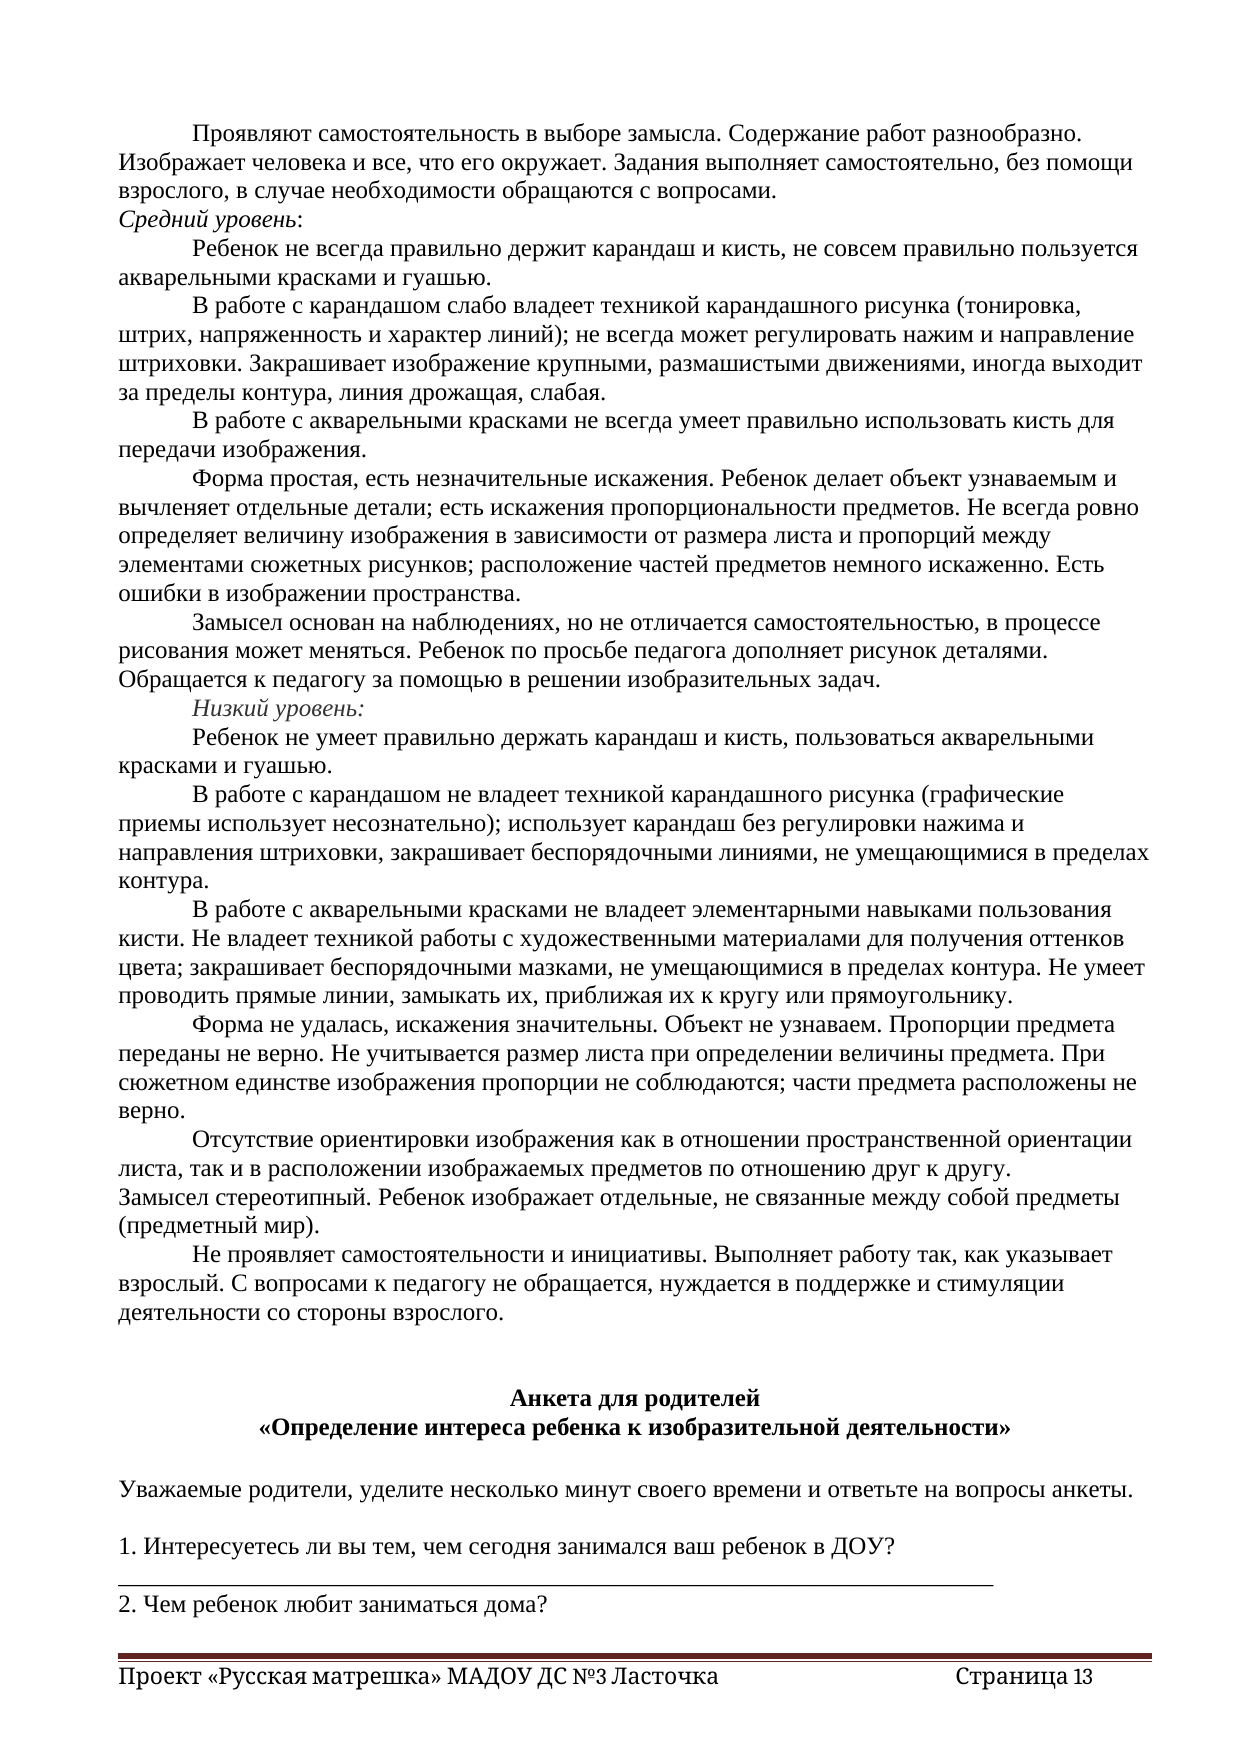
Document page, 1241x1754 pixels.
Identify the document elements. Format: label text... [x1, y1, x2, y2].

text Ребенок не всегда правильно держит карандаш и кисть, не совсем правильно пользуется акварельными красками и гуашью. [118, 233, 1152, 291]
text Средний уровень: [118, 204, 1152, 233]
text Замысел стереотипный. Ребенок изображает отдельные, не связанные между собой предметы (предметный мир). [118, 1182, 1152, 1239]
text ______________________________________________________________________ [118, 1560, 1152, 1589]
text Форма простая, есть незначительные искажения. Ребенок делает объект узнаваемым и вычленяет отдельные детали; есть искажения пропорциональности предметов. Не всегда ровно определяет величину изображения в зависимости от размера листа и пропорций между элементами сюжетных рисунков; расположение частей предметов немного искаженно. Есть ошибки в изображении пространства. [118, 463, 1152, 607]
text Проявляют самостоятельность в выборе замысла. Содержание работ разнообразно. Изображает человека и все, что его окружает. Задания выполняет самостоятельно, без помощи взрослого, в случае необходимости обращаются с вопросами. [118, 118, 1152, 204]
text Замысел основан на наблюдениях, но не отличается самостоятельностью, в процессе рисования может меняться. Ребенок по просьбе педагога дополняет рисунок деталями. Обращается к педагогу за помощью в решении изобразительных задач. [118, 607, 1152, 693]
text Форма не удалась, искажения значительны. Объект не узнаваем. Пропорции предмета переданы не верно. Не учитывается размер листа при определении величины предмета. При сюжетном единстве изображения пропорции не соблюдаются; части предмета расположены не верно. [118, 1009, 1152, 1124]
text Ребенок не умеет правильно держать карандаш и кисть, пользоваться акварельными красками и гуашью. [118, 722, 1152, 779]
text 1. Интересуетесь ли вы тем, чем сегодня занимался ваш ребенок в ДОУ? [118, 1531, 1152, 1560]
text Анкета для родителей [118, 1383, 1152, 1412]
text В работе с акварельными красками не всегда умеет правильно использовать кисть для передачи изображения. [118, 406, 1152, 463]
text «Определение интереса ребенка к изобразительной деятельности» [118, 1412, 1152, 1441]
text В работе с акварельными красками не владеет элементарными навыками пользования кисти. Не владеет техникой работы с художественными материалами для получения оттенков цвета; закрашивает беспорядочными мазками, не умещающимися в пределах контура. Не умеет проводить прямые линии, замыкать их, приближая их к кругу или прямоугольнику. [118, 894, 1152, 1009]
text В работе с карандашом слабо владеет техникой карандашного рисунка (тонировка, штрих, напряженность и характер линий); не всегда может регулировать нажим и направление штриховки. Закрашивает изображение крупными, размашистыми движениями, иногда выходит за пределы контура, линия дрожащая, слабая. [118, 291, 1152, 406]
text В работе с карандашом не владеет техникой карандашного рисунка (графические приемы использует несознательно); использует карандаш без регулировки нажима и направления штриховки, закрашивает беспорядочными линиями, не умещающимися в пределах контура. [118, 779, 1152, 894]
text 2. Чем ребенок любит заниматься дома? [118, 1589, 1152, 1617]
text Отсутствие ориентировки изображения как в отношении пространственной ориентации листа, так и в расположении изображаемых предметов по отношению друг к другу. [118, 1124, 1152, 1182]
text Уважаемые родители, уделите несколько минут своего времени и ответьте на вопросы анкеты. [118, 1474, 1152, 1502]
text Низкий уровень: [118, 693, 1152, 722]
text Не проявляет самостоятельности и инициативы. Выполняет работу так, как указывает взрослый. С вопросами к педагогу не обращается, нуждается в поддержке и стимуляции деятельности со стороны взрослого. [118, 1239, 1152, 1326]
